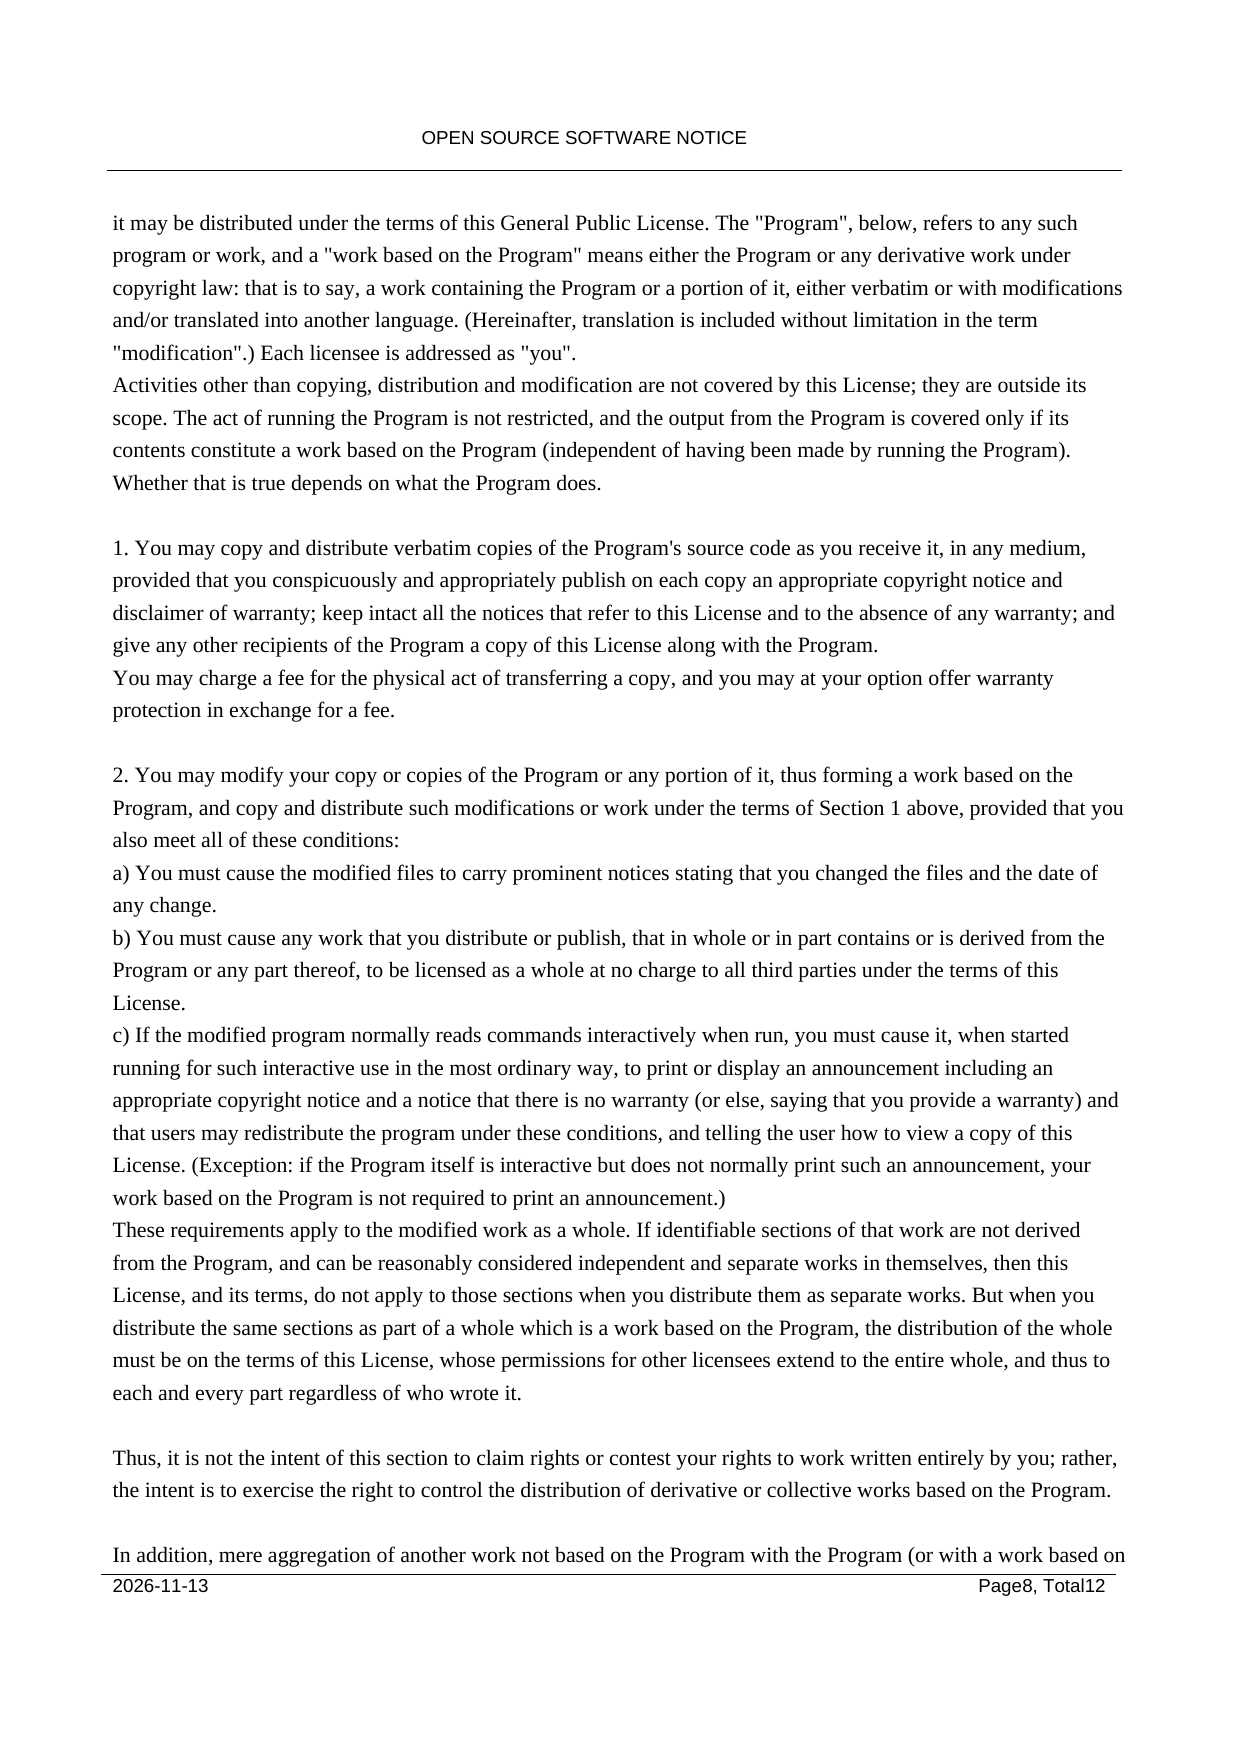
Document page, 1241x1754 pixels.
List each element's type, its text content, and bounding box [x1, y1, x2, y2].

text 1. You may copy and distribute verbatim copies of the Program's source code as you receive it, in any medium, provided that you conspicuously and appropriately publish on each copy an appropriate copyright notice and disclaimer of warranty; keep intact all the notices that refer to this License and to the absence of any warranty; and give any other recipients of the Program a copy of this License along with the Program. [112, 531, 1128, 661]
text You may charge a fee for the physical act of transferring a copy, and you may at your option offer warranty protection in exchange for a fee. [112, 661, 1128, 726]
text b) You must cause any work that you distribute or publish, that in whole or in part contains or is derived from the Program or any part thereof, to be licensed as a whole at no charge to all third parties under the terms of this License. [112, 921, 1128, 1019]
text Activities other than copying, distribution and modification are not covered by this License; they are outside its scope. The act of running the Program is not restricted, and the output from the Program is covered only if its contents constitute a work based on the Program (independent of having been made by running the Program). Whether that is true depends on what the Program does. [112, 369, 1128, 499]
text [112, 1539, 1128, 1571]
text a) You must cause the modified files to carry prominent notices stating that you changed the files and the date of any change. [112, 856, 1128, 921]
text These requirements apply to the modified work as a whole. If identifiable sections of that work are not derived from the Program, and can be reasonably considered independent and separate works in themselves, then this License, and its terms, do not apply to those sections when you distribute them as separate works. But when you distribute the same sections as part of a whole which is a work based on the Program, the distribution of the whole must be on the terms of this License, whose permissions for other licensees extend to the entire whole, and thus to each and every part regardless of who wrote it. [112, 1214, 1128, 1409]
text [112, 206, 1128, 369]
text Thus, it is not the intent of this section to claim rights or contest your rights to work written entirely by you; rather, the intent is to exercise the right to control the distribution of derivative or collective works based on the Program. [112, 1441, 1128, 1506]
text c) If the modified program normally reads commands interactively when run, you must cause it, when started running for such interactive use in the most ordinary way, to print or display an announcement including an appropriate copyright notice and a notice that there is no warranty (or else, saying that you provide a warranty) and that users may redistribute the program under these conditions, and telling the user how to view a copy of this License. (Exception: if the Program itself is interactive but does not normally print such an announcement, your work based on the Program is not required to print an announcement.) [112, 1019, 1128, 1214]
text 2. You may modify your copy or copies of the Program or any portion of it, thus forming a work based on the Program, and copy and distribute such modifications or work under the terms of Section 1 above, provided that you also meet all of these conditions: [112, 759, 1128, 856]
